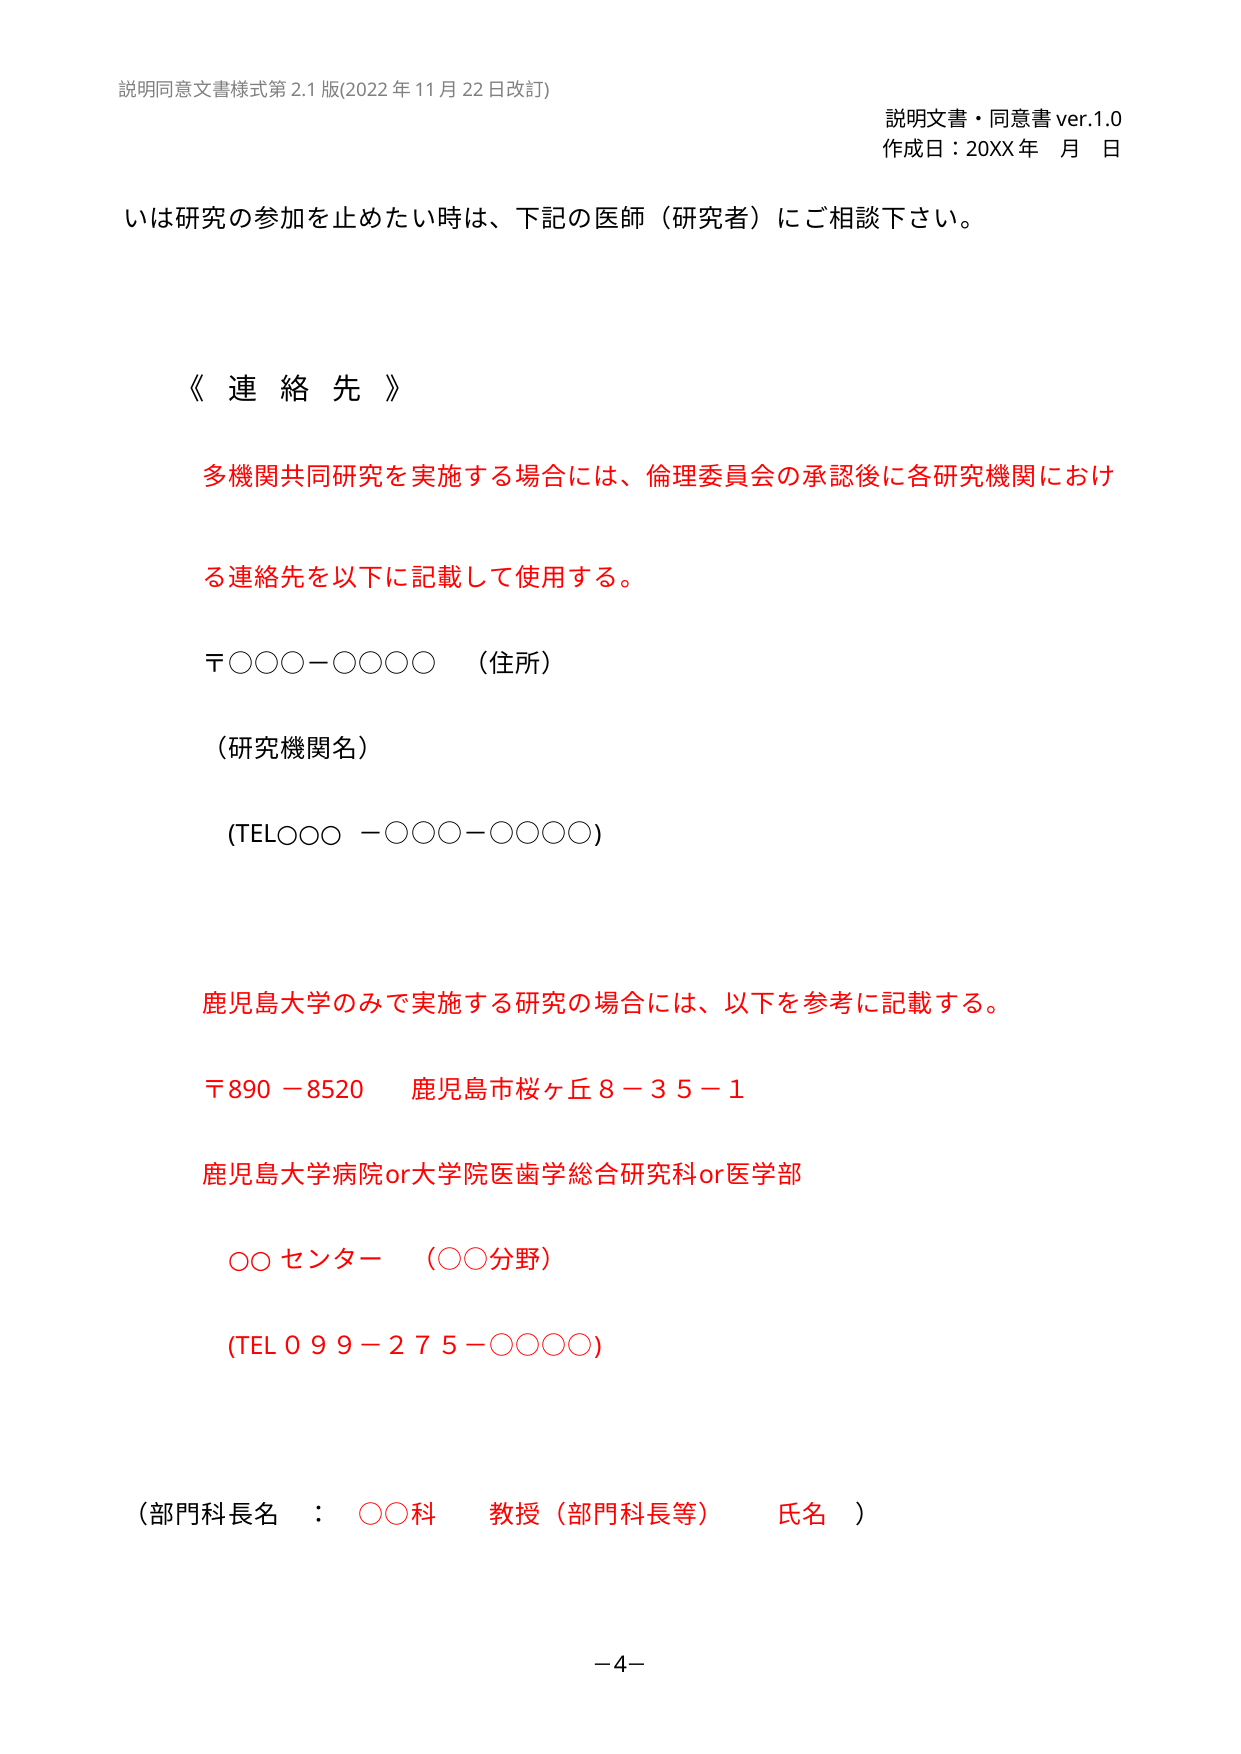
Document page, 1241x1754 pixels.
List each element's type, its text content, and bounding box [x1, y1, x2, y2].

text （研究機関名） [123, 713, 1117, 780]
text 多機関共同研究を実施する場合には、倫理委員会の承認後に各研究機関における連絡先を以下に記載して使用する。 [180, 441, 1117, 609]
text 鹿児島大学のみで実施する研究の場合には、以下を参考に記載する。 [123, 968, 1117, 1035]
text (TEL０９９－２７５－○○○○) [123, 1310, 1117, 1377]
text (TEL○○○－○○○－○○○○) [123, 798, 1117, 866]
text 《連絡先》 [123, 353, 1117, 420]
text （部門科長名 ： ○○科 教授（部門科長等） 氏名 ） [123, 1479, 1117, 1547]
text 〒○○○－○○○○ （住所） [123, 628, 1117, 695]
text ○○センター （○○分野） [123, 1224, 1117, 1292]
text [123, 183, 1117, 250]
text 〒890－8520 鹿児島市桜ヶ丘８－３５－１ [123, 1053, 1117, 1121]
text 鹿児島大学病院or大学院医歯学総合研究科or医学部 [123, 1139, 1117, 1206]
